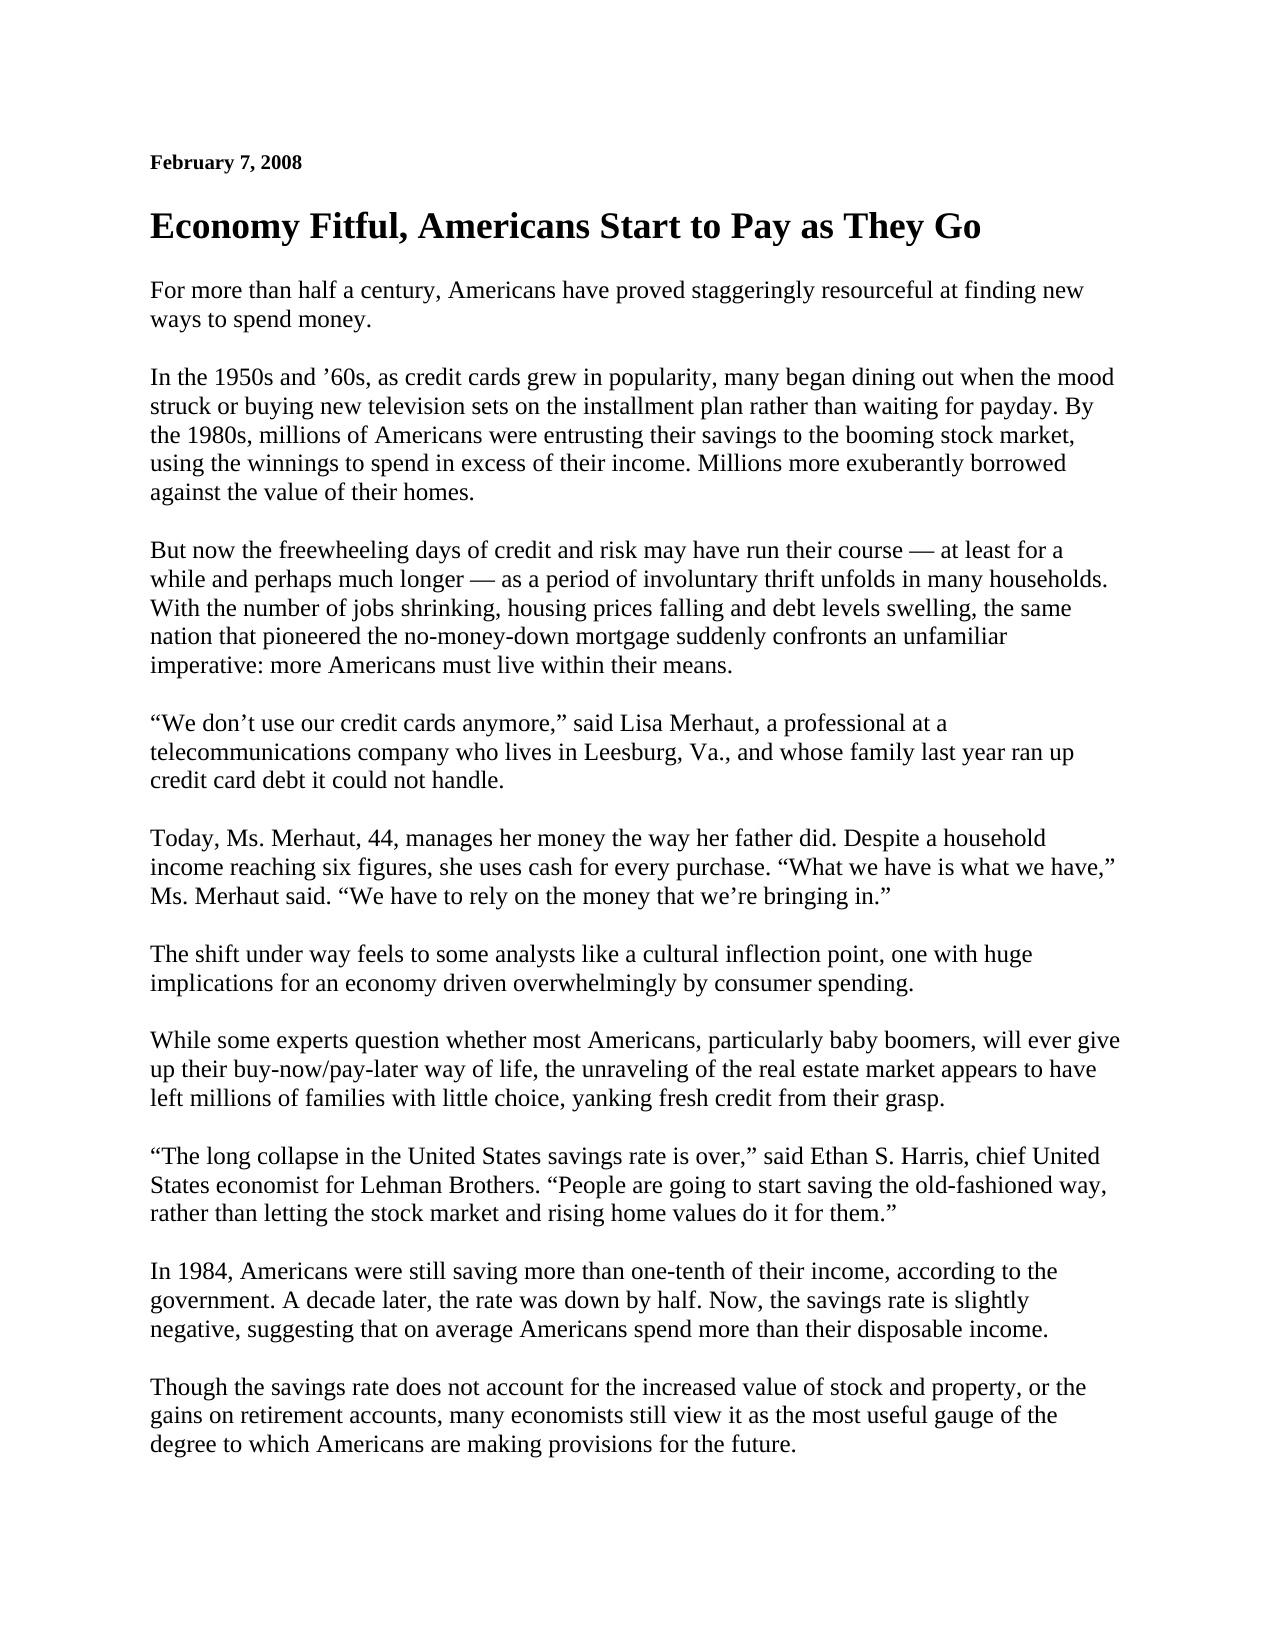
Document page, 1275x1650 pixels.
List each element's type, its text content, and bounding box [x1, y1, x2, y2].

text While some experts question whether most Americans, particularly baby boomers, will ever give up their buy-now/pay-later way of life, the unraveling of the real estate market appears to have left millions of families with little choice, yanking fresh credit from their grasp. [150, 1026, 1125, 1112]
text Economy Fitful, Americans Start to Pay as They Go [150, 203, 1125, 246]
text February 7, 2008 [150, 150, 1125, 174]
text For more than half a century, Americans have proved staggeringly resourceful at finding new ways to spend money. [150, 276, 1125, 333]
text “We don’t use our credit cards anymore,” said Lisa Merhaut, a professional at a telecommunications company who lives in Leesburg, Va., and whose family last year ran up credit card debt it could not handle. [150, 708, 1125, 794]
text “The long collapse in the United States savings rate is over,” said Ethan S. Harris, chief United States economist for Lehman Brothers. “People are going to start saving the old-fashioned way, rather than letting the stock market and rising home values do it for them.” [150, 1141, 1125, 1227]
text In 1984, Americans were still saving more than one-tenth of their income, according to the government. A decade later, the rate was down by half. Now, the savings rate is slightly negative, suggesting that on average Americans spend more than their disposable income. [150, 1256, 1125, 1343]
text The shift under way feels to some analysts like a cultural inflection point, one with huge implications for an economy driven overwhelmingly by consumer spending. [150, 939, 1125, 996]
text In the 1950s and ’60s, as credit cards grew in popularity, many began dining out when the mood struck or buying new television sets on the installment plan rather than waiting for payday. By the 1980s, millions of Americans were entrusting their savings to the booming stock market, using the winnings to spend in excess of their income. Millions more exuberantly borrowed against the value of their homes. [150, 362, 1125, 506]
text But now the freewheeling days of credit and risk may have run their course — at least for a while and perhaps much longer — as a period of involuntary thrift unfolds in many households. With the number of jobs shrinking, housing prices falling and debt levels swelling, the same nation that pioneered the no-money-down mortgage suddenly confronts an unfamiliar imperative: more Americans must live within their means. [150, 535, 1125, 679]
text Though the savings rate does not account for the increased value of stock and property, or the gains on retirement accounts, many economists still view it as the most useful gauge of the degree to which Americans are making provisions for the future. [150, 1372, 1125, 1458]
text Today, Ms. Merhaut, 44, manages her money the way her father did. Despite a household income reaching six figures, she uses cash for every purchase. “What we have is what we have,” Ms. Merhaut said. “We have to rely on the money that we’re bringing in.” [150, 823, 1125, 910]
